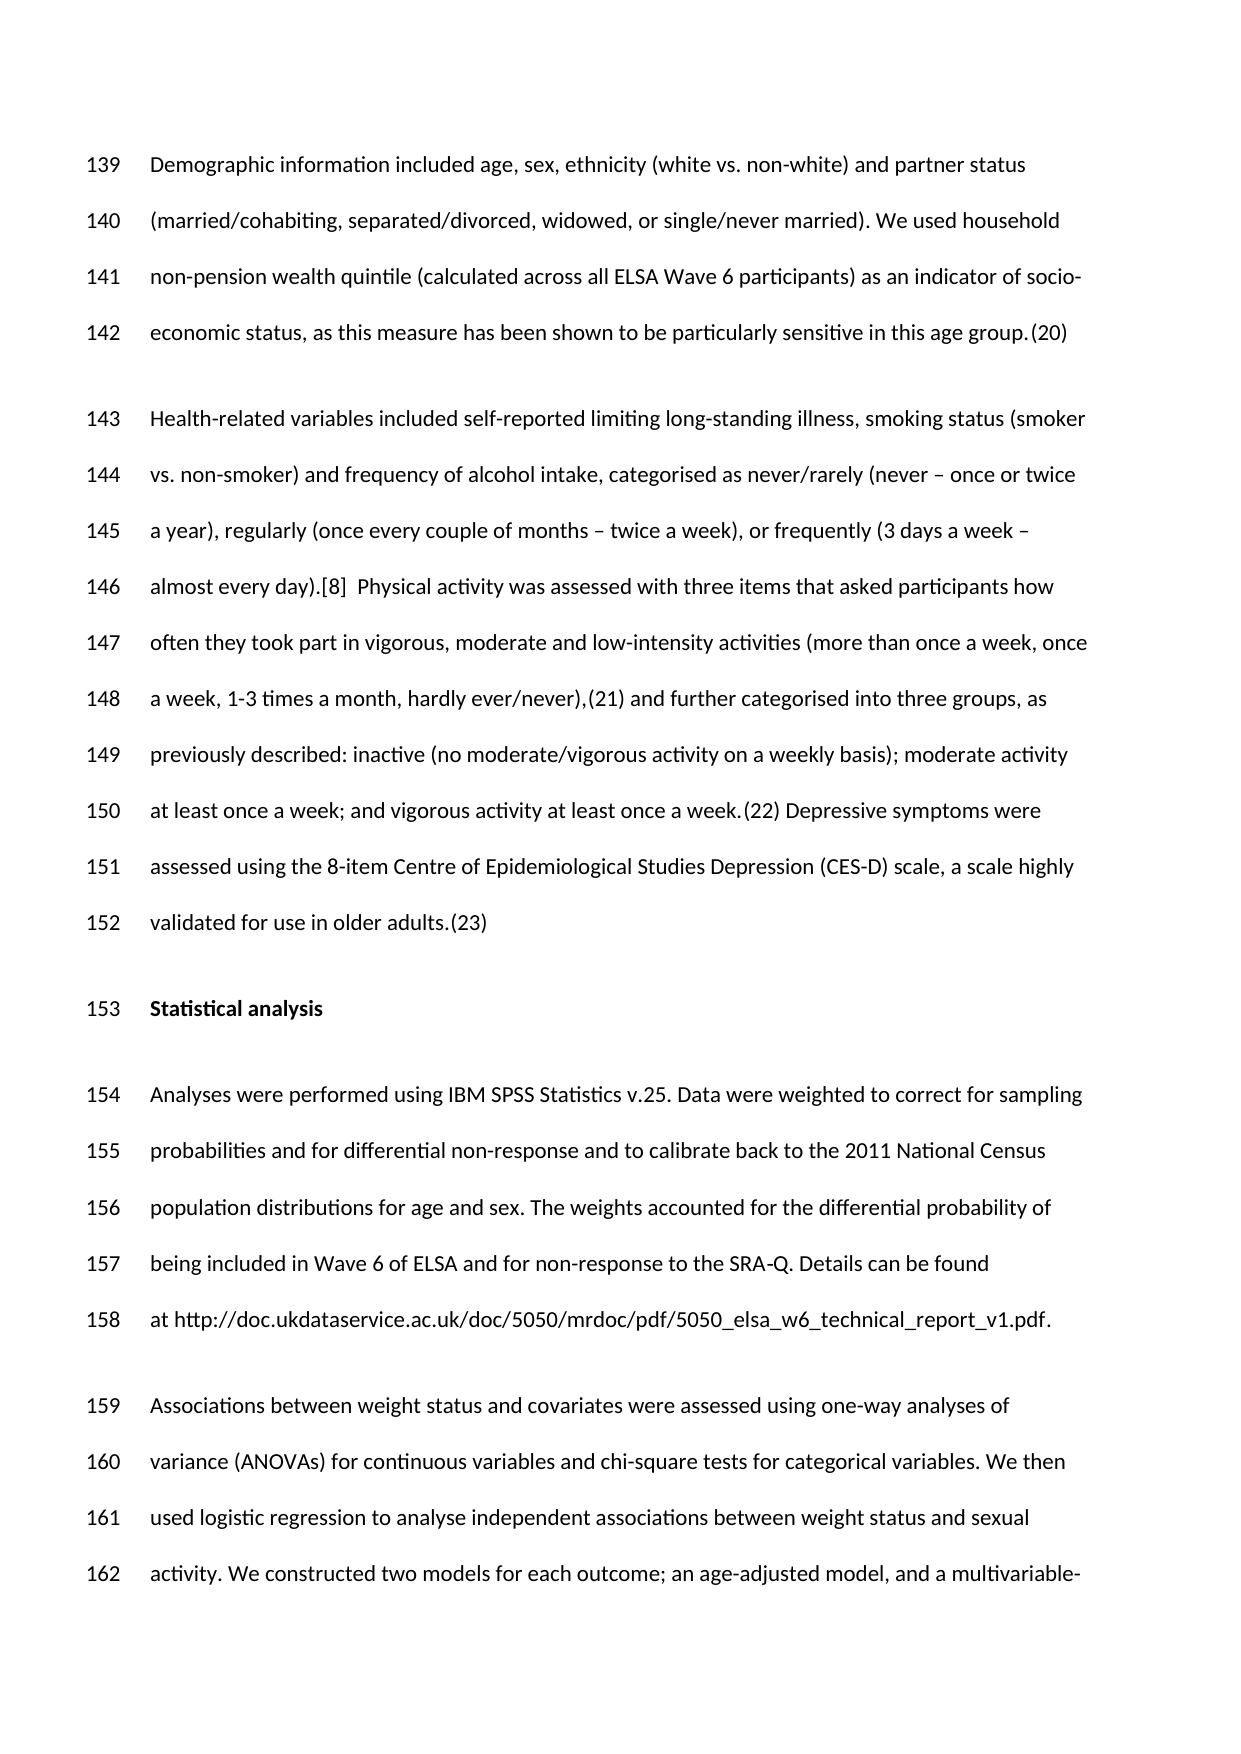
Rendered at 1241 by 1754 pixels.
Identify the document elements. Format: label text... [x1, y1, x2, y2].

text Health-related variables included self-reported limiting long-standing illness, smoking status (smoker vs. non-smoker) and frequency of alcohol intake, categorised as never/rarely (never – once or twice a year), regularly (once every couple of months – twice a week), or frequently (3 days a week – almost every day).[8] Physical activity was assessed with three items that asked participants how often they took part in vigorous, moderate and low-intensity activities (more than once a week, once a week, 1-3 times a month, hardly ever/never),(21) and further categorised into three groups, as previously described: inactive (no moderate/vigorous activity on a weekly basis); moderate activity at least once a week; and vigorous activity at least once a week.(22) Depressive symptoms were assessed using the 8-item Centre of Epidemiological Studies Depression (CES-D) scale, a scale highly validated for use in older adults.(23) [150, 404, 1090, 937]
text Analyses were performed using IBM SPSS Statistics v.25. Data were weighted to correct for sampling probabilities and for differential non-response and to calibrate back to the 2011 National Census population distributions for age and sex. The weights accounted for the differential probability of being included in Wave 6 of ELSA and for non-response to the SRA‐Q. Details can be found at http://doc.ukdataservice.ac.uk/doc/5050/mrdoc/pdf/5050_elsa_w6_technical_report_v1.pdf. [150, 1081, 1090, 1333]
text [150, 1391, 1090, 1587]
text Demographic information included age, sex, ethnicity (white vs. non-white) and partner status (married/cohabiting, separated/divorced, widowed, or single/never married). We used household non-pension wealth quintile (calculated across all ELSA Wave 6 participants) as an indicator of socio-economic status, as this measure has been shown to be particularly sensitive in this age group.(20) [150, 150, 1090, 346]
subtitle Statistical analysis [150, 994, 1090, 1023]
